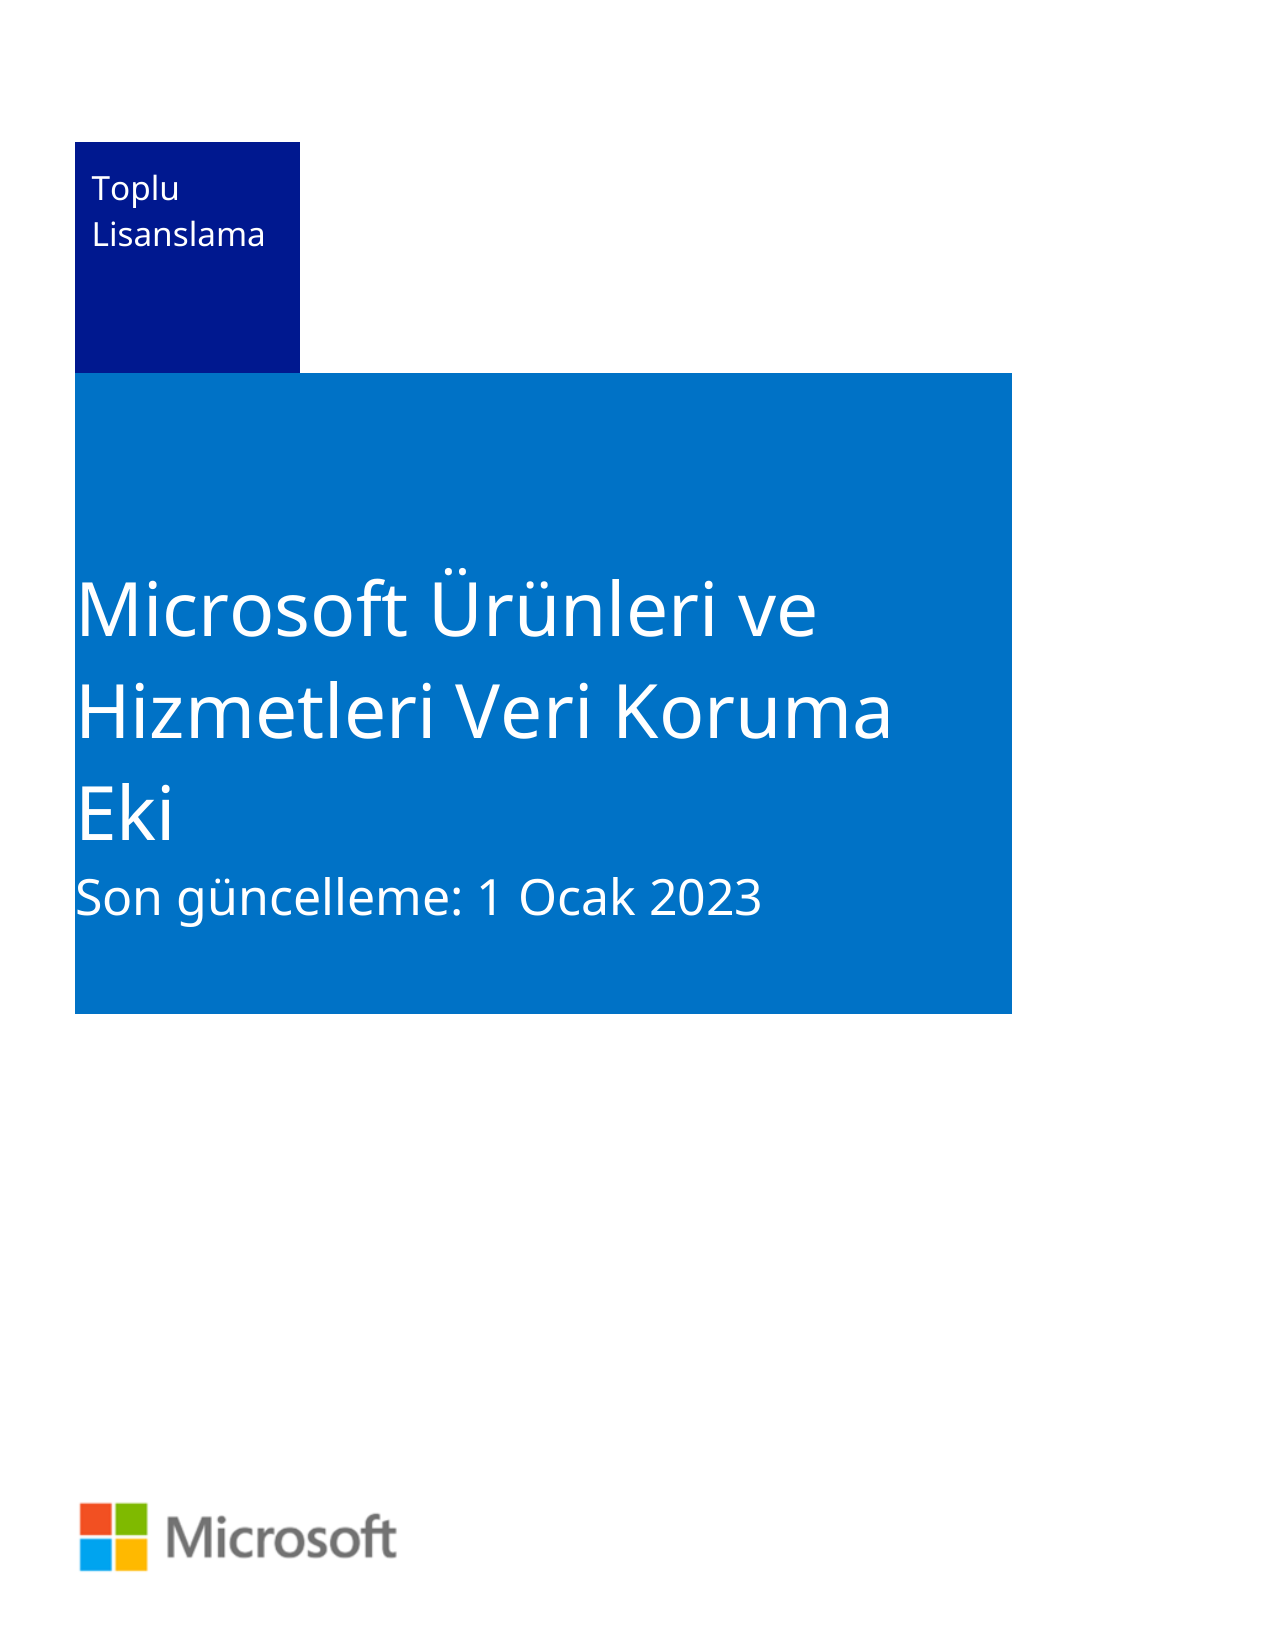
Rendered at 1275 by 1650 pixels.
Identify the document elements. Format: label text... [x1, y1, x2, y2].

picture [75, 1500, 403, 1575]
list Toplu [75, 165, 300, 211]
list Lisanslama [75, 211, 300, 256]
list Microsoft Ürünleri ve Hizmetleri Veri Koruma Eki [75, 556, 1012, 862]
list Son güncelleme: 1 Ocak 2023 [75, 862, 1012, 930]
